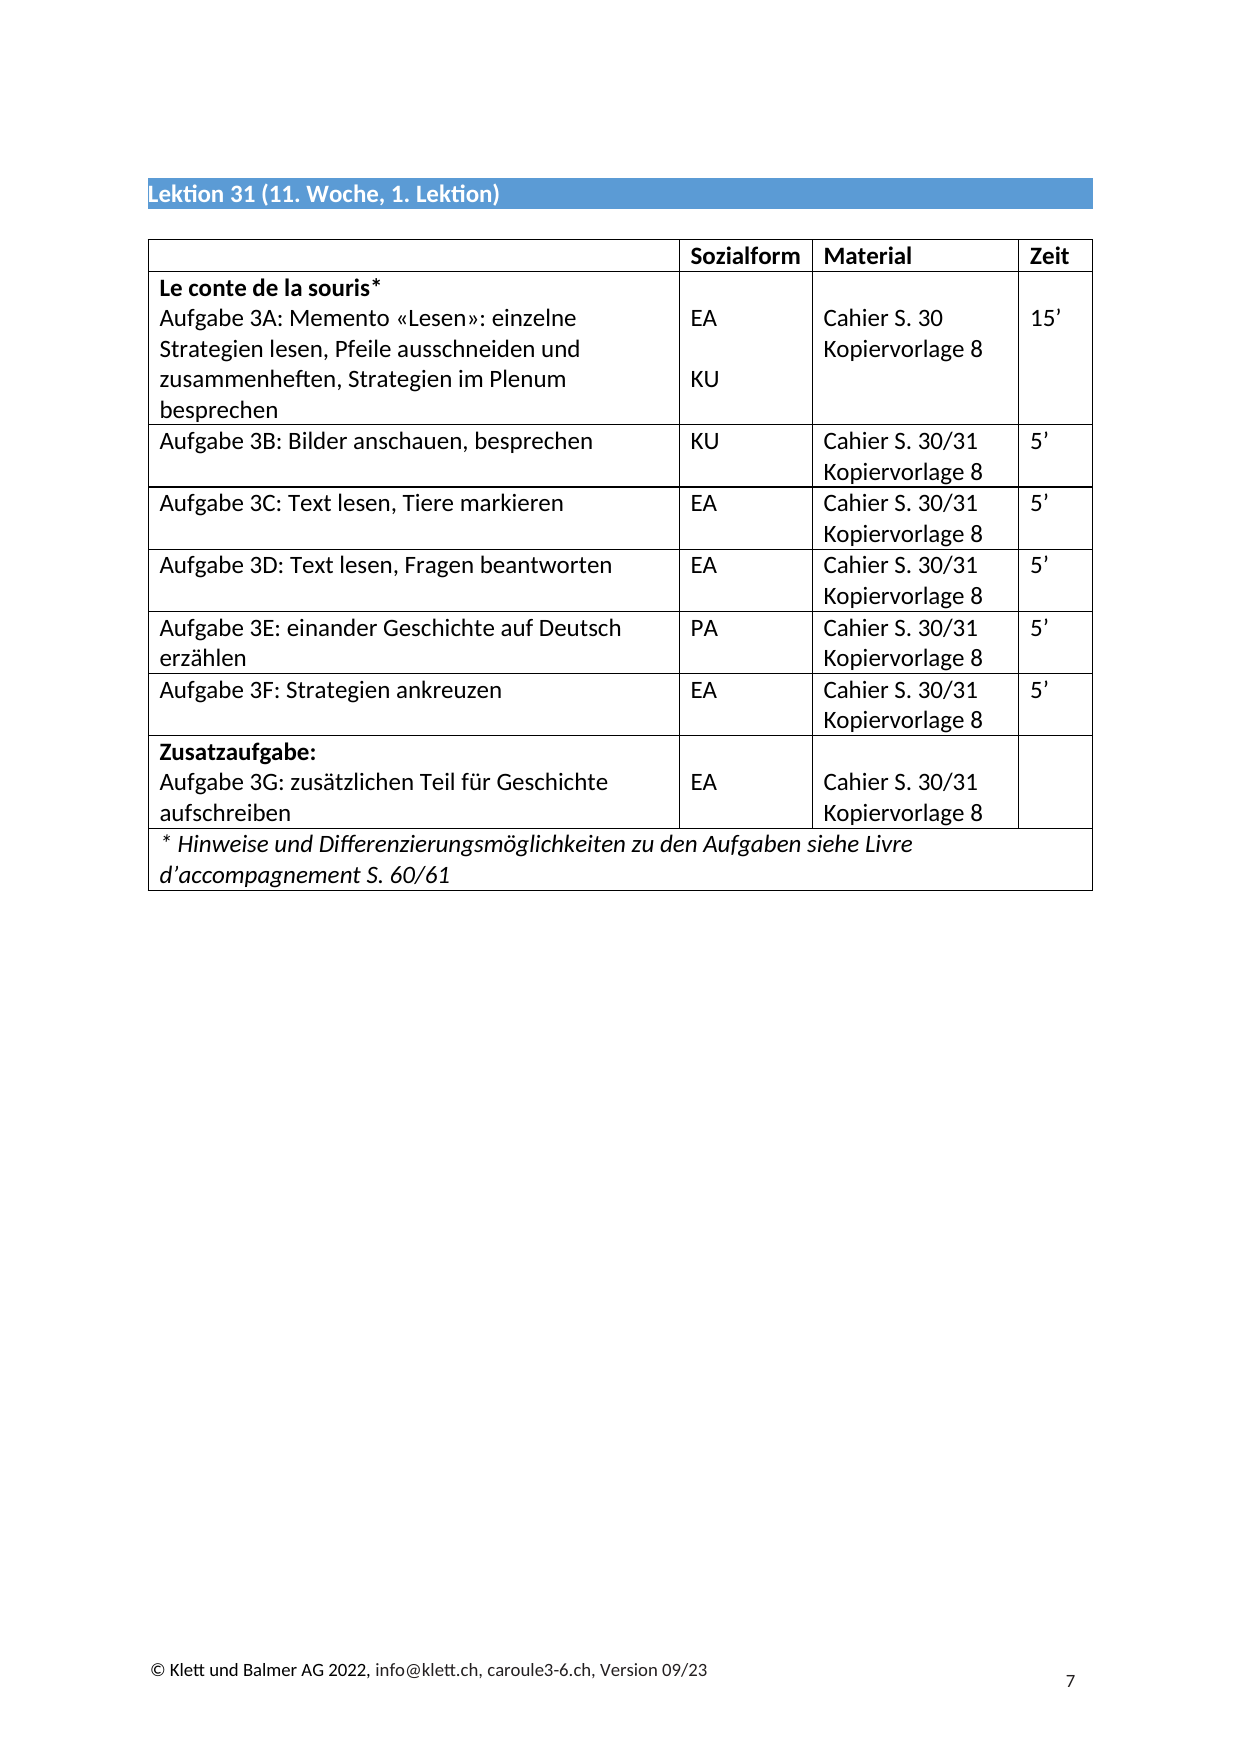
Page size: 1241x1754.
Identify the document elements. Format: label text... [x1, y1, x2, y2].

table_cell 15’ [1019, 272, 1092, 424]
table_cell 5’ [1019, 488, 1092, 548]
table_cell Zusatzaufgabe: Aufgabe 3G: zusätzlichen Teil für Geschichte aufschreiben [149, 736, 679, 827]
table_cell Cahier S. 30/31 Kopiervorlage 8 [813, 674, 1018, 735]
table_cell EA [680, 550, 812, 611]
table_header Sozialform [680, 240, 812, 271]
table_cell PA [680, 612, 812, 673]
table_cell Cahier S. 30/31 Kopiervorlage 8 [813, 736, 1018, 827]
table_cell [1019, 736, 1092, 827]
table_header Zeit [1019, 240, 1092, 271]
table_cell EA KU [680, 272, 812, 424]
table_header [149, 240, 679, 271]
table_cell 5’ [1019, 425, 1092, 486]
table_cell EA [680, 736, 812, 827]
table_cell EA [680, 674, 812, 735]
table_cell Aufgabe 3D: Text lesen, Fragen beantworten [149, 550, 679, 611]
table_cell Cahier S. 30/31 Kopiervorlage 8 [813, 612, 1018, 673]
table_cell 5’ [1019, 550, 1092, 611]
text Lektion 31 (11. Woche, 1. Lektion) [148, 178, 1093, 209]
table_cell Cahier S. 30/31 Kopiervorlage 8 [813, 425, 1018, 486]
table_cell Cahier S. 30/31 Kopiervorlage 8 [813, 550, 1018, 611]
table_cell * Hinweise und Differenzierungsmöglichkeiten zu den Aufgaben siehe Livre d’accompagnement S. 60/61 [149, 829, 1092, 889]
table_cell EA [680, 488, 812, 548]
table_cell Cahier S. 30/31 Kopiervorlage 8 [813, 488, 1018, 548]
table_header Material [813, 240, 1018, 271]
table_cell 5’ [1019, 674, 1092, 735]
table_cell Aufgabe 3E: einander Geschichte auf Deutsch erzählen [149, 612, 679, 673]
table_cell Aufgabe 3F: Strategien ankreuzen [149, 674, 679, 735]
table_cell Aufgabe 3C: Text lesen, Tiere markieren [149, 488, 679, 548]
table_cell Le conte de la souris* Aufgabe 3A: Memento «Lesen»: einzelne Strategien lesen, Pfeile ausschneiden und zusammenheften, Strategien im Plenum besprechen [149, 272, 679, 424]
table_cell 5’ [1019, 612, 1092, 673]
table_cell KU [680, 425, 812, 486]
table_cell Cahier S. 30 Kopiervorlage 8 [813, 272, 1018, 424]
table_cell Aufgabe 3B: Bilder anschauen, besprechen [149, 425, 679, 486]
